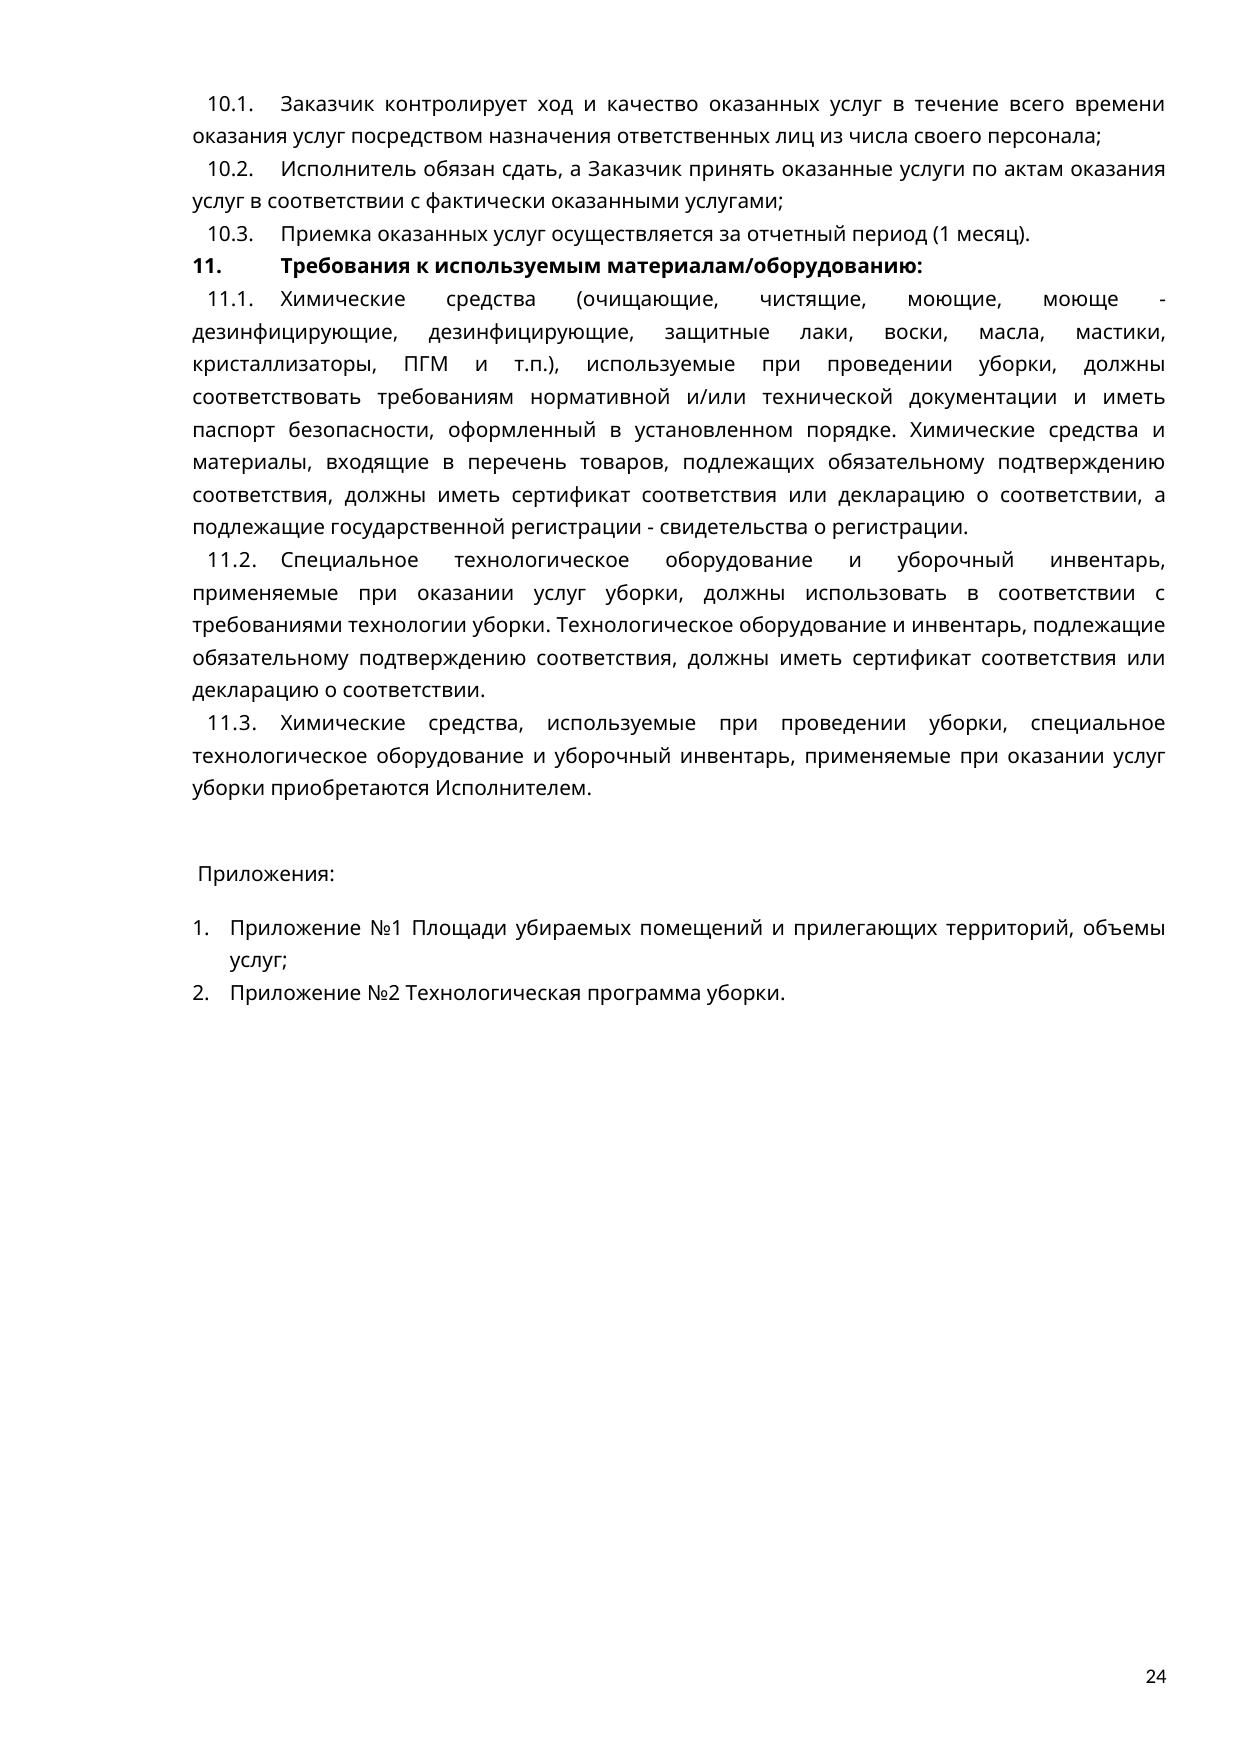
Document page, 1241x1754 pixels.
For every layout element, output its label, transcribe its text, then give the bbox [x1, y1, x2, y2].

list Приложение №2 Технологическая программа уборки. [192, 978, 1166, 1006]
text Приложения: [133, 859, 1166, 888]
list Заказчик контролирует ход и качество оказанных услуг в течение всего времени оказания услуг посредством назначения ответственных лиц из числа своего персонала; [192, 89, 1166, 150]
list Химические средства, используемые при проведении уборки, специальное технологическое оборудование и уборочный инвентарь, применяемые при оказании услуг уборки приобретаются Исполнителем. [192, 708, 1166, 802]
list Приложение №1 Площади убираемых помещений и прилегающих территорий, объемы услуг; [192, 913, 1166, 974]
list Требования к используемым материалам/оборудованию: [133, 252, 1166, 280]
list Исполнитель обязан сдать, а Заказчик принять оказанные услуги по актам оказания услуг в соответствии с фактически оказанными услугами; [192, 154, 1166, 215]
list Химические средства (очищающие, чистящие, моющие, моюще - дезинфицирующие, дезинфицирующие, защитные лаки, воски, масла, мастики, кристаллизаторы, ПГМ и т.п.), используемые при проведении уборки, должны соответствовать требованиям нормативной и/или технической документации и иметь паспорт безопасности, оформленный в установленном порядке. Химические средства и материалы, входящие в перечень товаров, подлежащих обязательному подтверждению соответствия, должны иметь сертификат соответствия или декларацию о соответствии, а подлежащие государственной регистрации - свидетельства о регистрации. [192, 284, 1166, 541]
list Приемка оказанных услуг осуществляется за отчетный период (1 месяц). [192, 219, 1166, 247]
list Специальное технологическое оборудование и уборочный инвентарь, применяемые при оказании услуг уборки, должны использовать в соответствии с требованиями технологии уборки. Технологическое оборудование и инвентарь, подлежащие обязательному подтверждению соответствия, должны иметь сертификат соответствия или декларацию о соответствии. [192, 545, 1166, 704]
